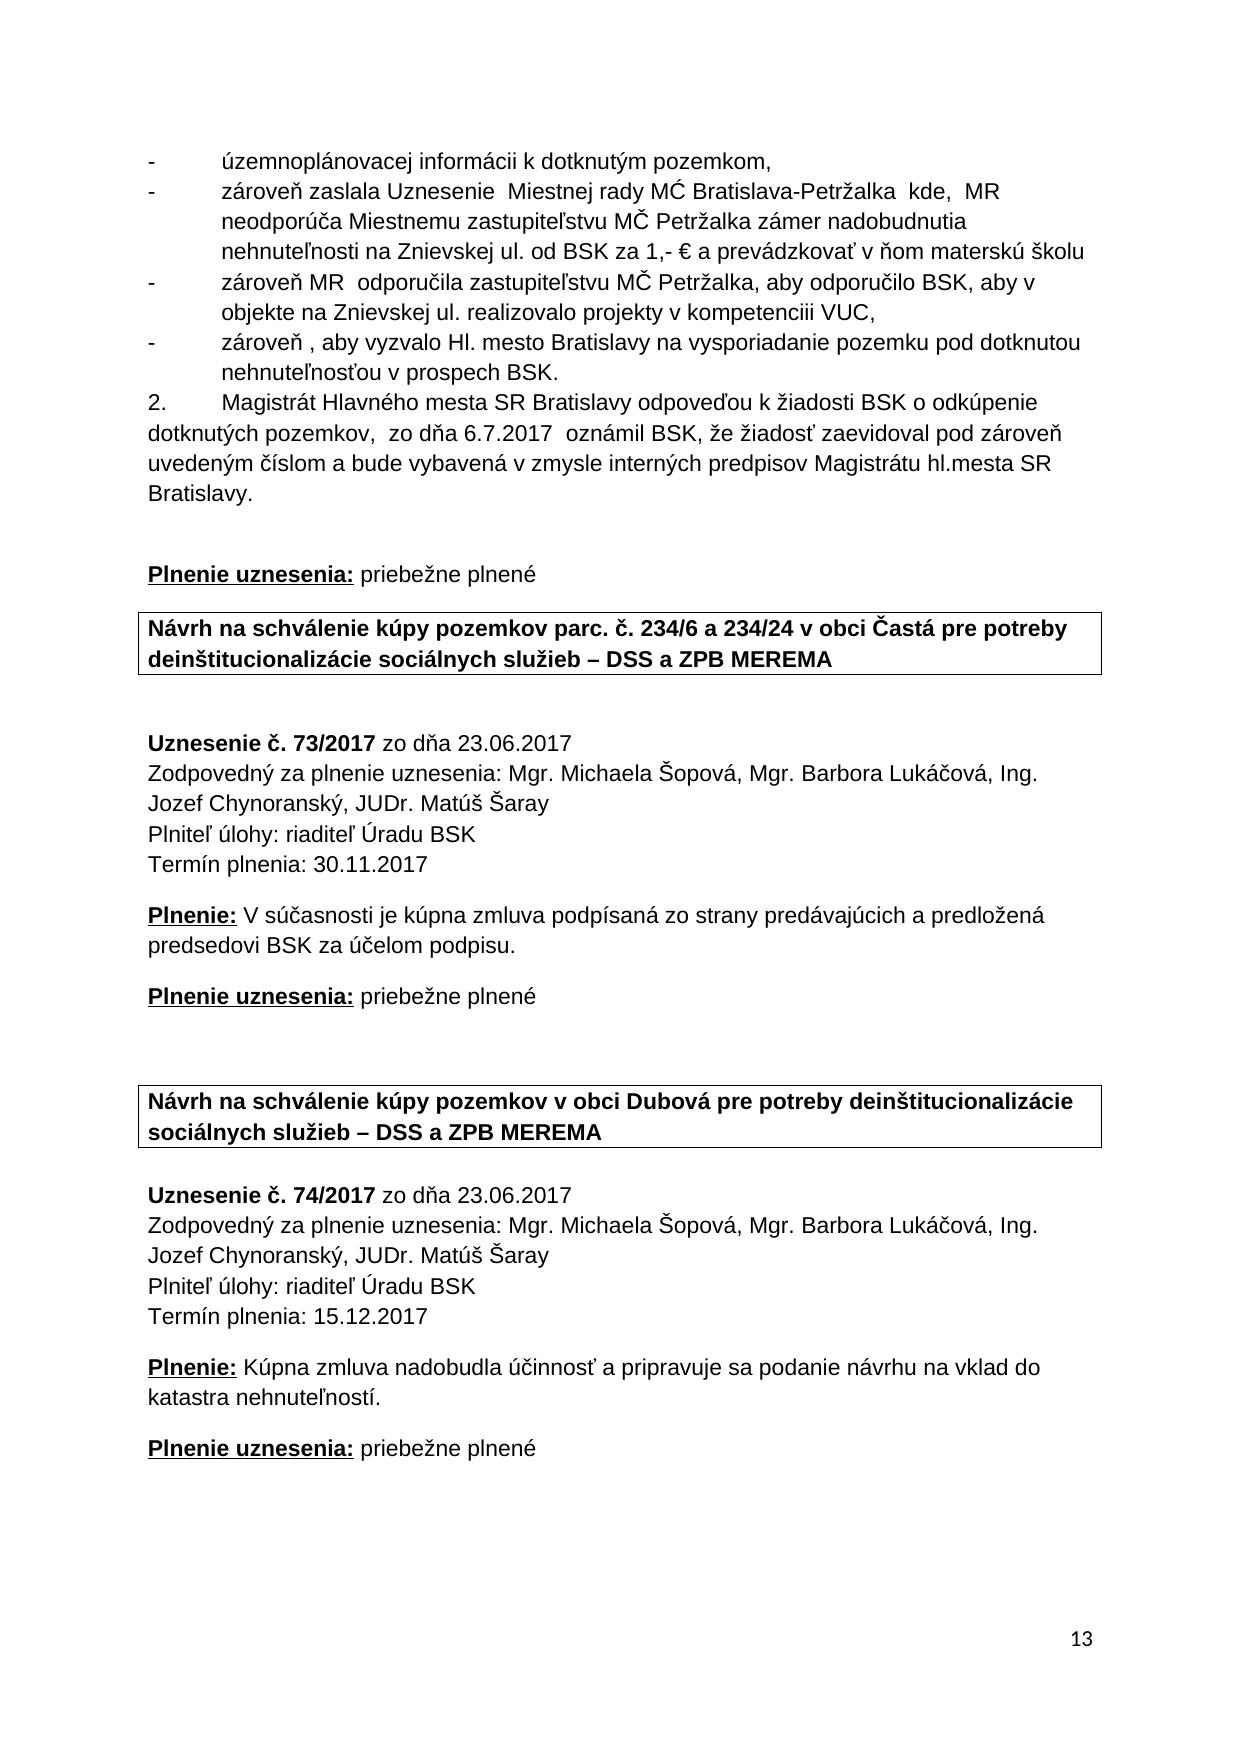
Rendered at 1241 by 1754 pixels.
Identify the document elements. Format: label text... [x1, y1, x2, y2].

text Plnenie uznesenia: priebežne plnené [148, 561, 1093, 587]
text Návrh na schválenie kúpy pozemkov v obci Dubová pre potreby deinštitucionalizácie sociálnych služieb – DSS a ZPB MEREMA [139, 1086, 1101, 1147]
text Zodpovedný za plnenie uznesenia: Mgr. Michaela Šopová, Mgr. Barbora Lukáčová, Ing. Jozef Chynoranský, JUDr. Matúš Šaray [148, 1212, 1093, 1269]
text Zodpovedný za plnenie uznesenia: Mgr. Michaela Šopová, Mgr. Barbora Lukáčová, Ing. Jozef Chynoranský, JUDr. Matúš Šaray [148, 760, 1093, 817]
text Plnenie: Kúpna zmluva nadobudla účinnosť a pripravuje sa podanie návrhu na vklad do katastra nehnuteľností. [148, 1354, 1093, 1410]
text Uznesenie č. 73/2017 zo dňa 23.06.2017 [148, 730, 1093, 756]
text Plniteľ úlohy: riaditeľ Úradu BSK [148, 1273, 1093, 1299]
text Termín plnenia: 15.12.2017 [148, 1303, 1093, 1329]
text Plnenie uznesenia: priebežne plnené [148, 1435, 1093, 1461]
text Uznesenie č. 74/2017 zo dňa 23.06.2017 [148, 1182, 1093, 1208]
text Plnenie: V súčasnosti je kúpna zmluva podpísaná zo strany predávajúcich a predložená predsedovi BSK za účelom podpisu. [148, 902, 1093, 958]
text - zároveň zaslala Uznesenie Miestnej rady MĆ Bratislava-Petržalka kde, MR neodporúča Miestnemu zastupiteľstvu MČ Petržalka zámer nadobudnutia nehnuteľnosti na Znievskej ul. od BSK za 1,- € a prevádzkovať v ňom materskú školu [148, 178, 1093, 264]
text Návrh na schválenie kúpy pozemkov parc. č. 234/6 a 234/24 v obci Častá pre potreby deinštitucionalizácie sociálnych služieb – DSS a ZPB MEREMA [139, 613, 1101, 674]
text - územnoplánovacej informácii k dotknutým pozemkom, [148, 148, 1093, 174]
text - zároveň MR odporučila zastupiteľstvu MČ Petržalka, aby odporučilo BSK, aby v objekte na Znievskej ul. realizovalo projekty v kompetenciii VUC, [148, 268, 1093, 325]
text Plniteľ úlohy: riaditeľ Úradu BSK [148, 821, 1093, 847]
text - zároveň , aby vyzvalo Hl. mesto Bratislavy na vysporiadanie pozemku pod dotknutou nehnuteľnosťou v prospech BSK. [148, 329, 1093, 385]
text Plnenie uznesenia: priebežne plnené [148, 983, 1093, 1009]
text 2. Magistrát Hlavného mesta SR Bratislavy odpoveďou k žiadosti BSK o odkúpenie dotknutých pozemkov, zo dňa 6.7.2017 oznámil BSK, že žiadosť zaevidoval pod zároveň uvedeným číslom a bude vybavená v zmysle interných predpisov Magistrátu hl.mesta SR Bratislavy. [148, 389, 1093, 506]
text Termín plnenia: 30.11.2017 [148, 851, 1093, 877]
